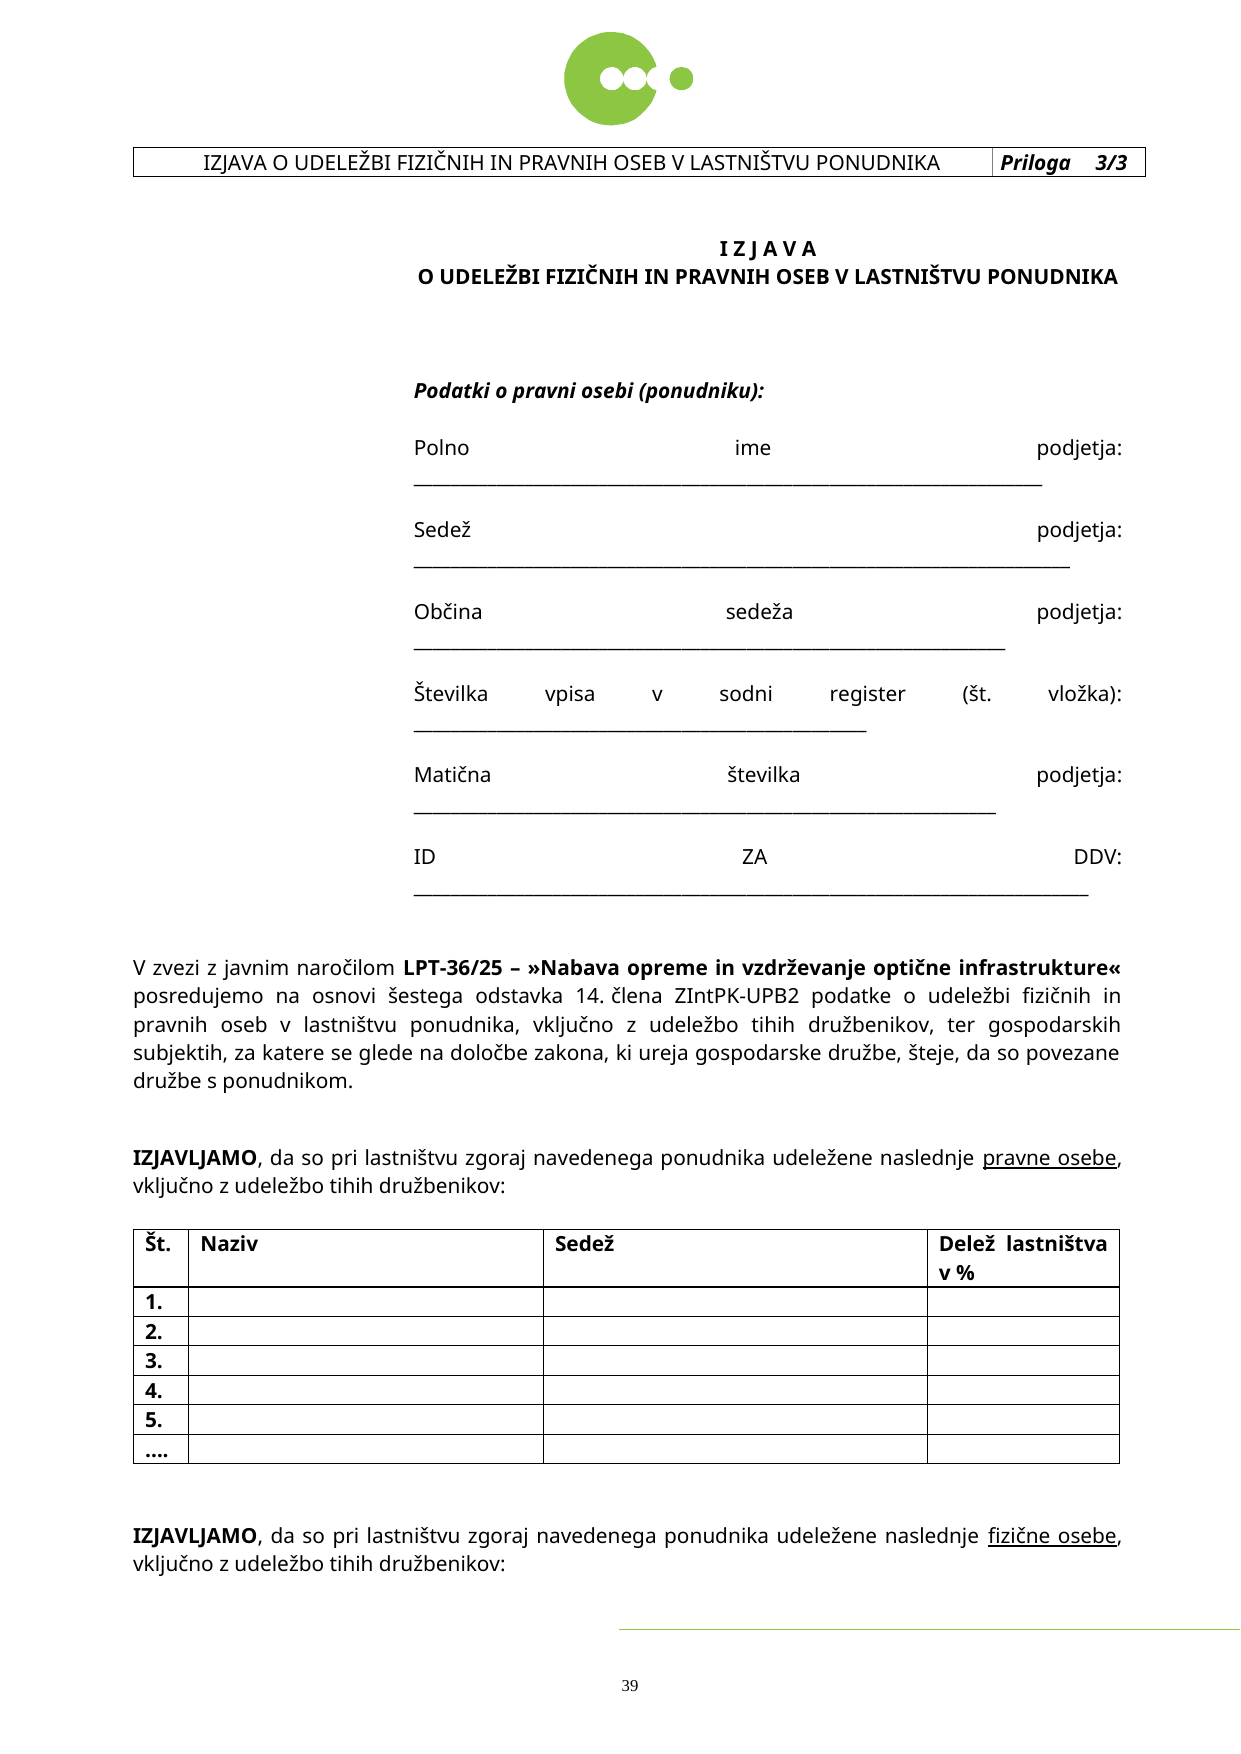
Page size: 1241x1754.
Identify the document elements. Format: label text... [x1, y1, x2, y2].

text IZJAVLJAMO, da so pri lastništvu zgoraj navedenega ponudnika udeležene naslednje fizične osebe, vključno z udeležbo tihih družbenikov: [133, 1521, 1122, 1578]
text Matična številka podjetja: _______________________________________________________________ [413, 761, 1122, 817]
table_header Priloga [993, 148, 1088, 176]
text Sedež podjetja: _______________________________________________________________________ [413, 515, 1122, 572]
text Podatki o pravni osebi (ponudniku): [413, 376, 1122, 405]
table_cell 5. [134, 1405, 188, 1434]
table_header IZJAVA O UDELEŽBI FIZIČNIH IN PRAVNIH OSEB V LASTNIŠTVU PONUDNIKA [196, 148, 992, 176]
text Številka vpisa v sodni register (št. vložka): _________________________________________________ [413, 679, 1122, 736]
text Polno ime podjetja: ____________________________________________________________________ [413, 433, 1122, 490]
table_header Naziv [189, 1230, 543, 1286]
table_cell [928, 1376, 1119, 1404]
text ID ZA DDV: _________________________________________________________________________ [413, 842, 1122, 899]
table_cell [544, 1405, 927, 1434]
table_cell [189, 1376, 543, 1404]
table_cell [189, 1346, 543, 1375]
table_cell [544, 1346, 927, 1375]
table_header Št. [134, 1230, 188, 1286]
text I Z J A V A [413, 234, 1122, 262]
table_cell [189, 1435, 543, 1463]
table_header Sedež [544, 1230, 927, 1286]
table_header [134, 148, 196, 176]
text V zvezi z javnim naročilom LPT-36/25 – »Nabava opreme in vzdrževanje optične infrastrukture« posredujemo na osnovi šestega odstavka 14. člena ZIntPK-UPB2 podatke o udeležbi fizičnih in pravnih oseb v lastništvu ponudnika, vključno z udeležbo tihih družbenikov, ter gospodarskih subjektih, za katere se glede na določbe zakona, ki ureja gospodarske družbe, šteje, da so povezane družbe s ponudnikom. [133, 953, 1122, 1095]
text Občina sedeža podjetja: ________________________________________________________________ [413, 597, 1122, 654]
table_header Delež lastništva v % [928, 1230, 1119, 1286]
table_cell …. [134, 1435, 188, 1463]
table_cell [544, 1288, 927, 1316]
table_cell [544, 1317, 927, 1345]
table_cell 1. [134, 1288, 188, 1316]
table_cell [928, 1435, 1119, 1463]
text O UDELEŽBI FIZIČNIH IN PRAVNIH OSEB V LASTNIŠTVU PONUDNIKA [413, 262, 1122, 291]
table_cell 2. [134, 1317, 188, 1345]
table_cell [928, 1317, 1119, 1345]
table_cell [189, 1405, 543, 1434]
table_cell [928, 1288, 1119, 1316]
table_cell [928, 1346, 1119, 1375]
table_cell 4. [134, 1376, 188, 1404]
table_cell [189, 1317, 543, 1345]
table_cell 3. [134, 1346, 188, 1375]
table_cell [928, 1405, 1119, 1434]
text IZJAVLJAMO, da so pri lastništvu zgoraj navedenega ponudnika udeležene naslednje pravne osebe, vključno z udeležbo tihih družbenikov: [133, 1143, 1122, 1200]
table_cell [544, 1435, 927, 1463]
table_header 3/3 [1088, 148, 1145, 176]
table_cell [544, 1376, 927, 1404]
table_cell [189, 1288, 543, 1316]
